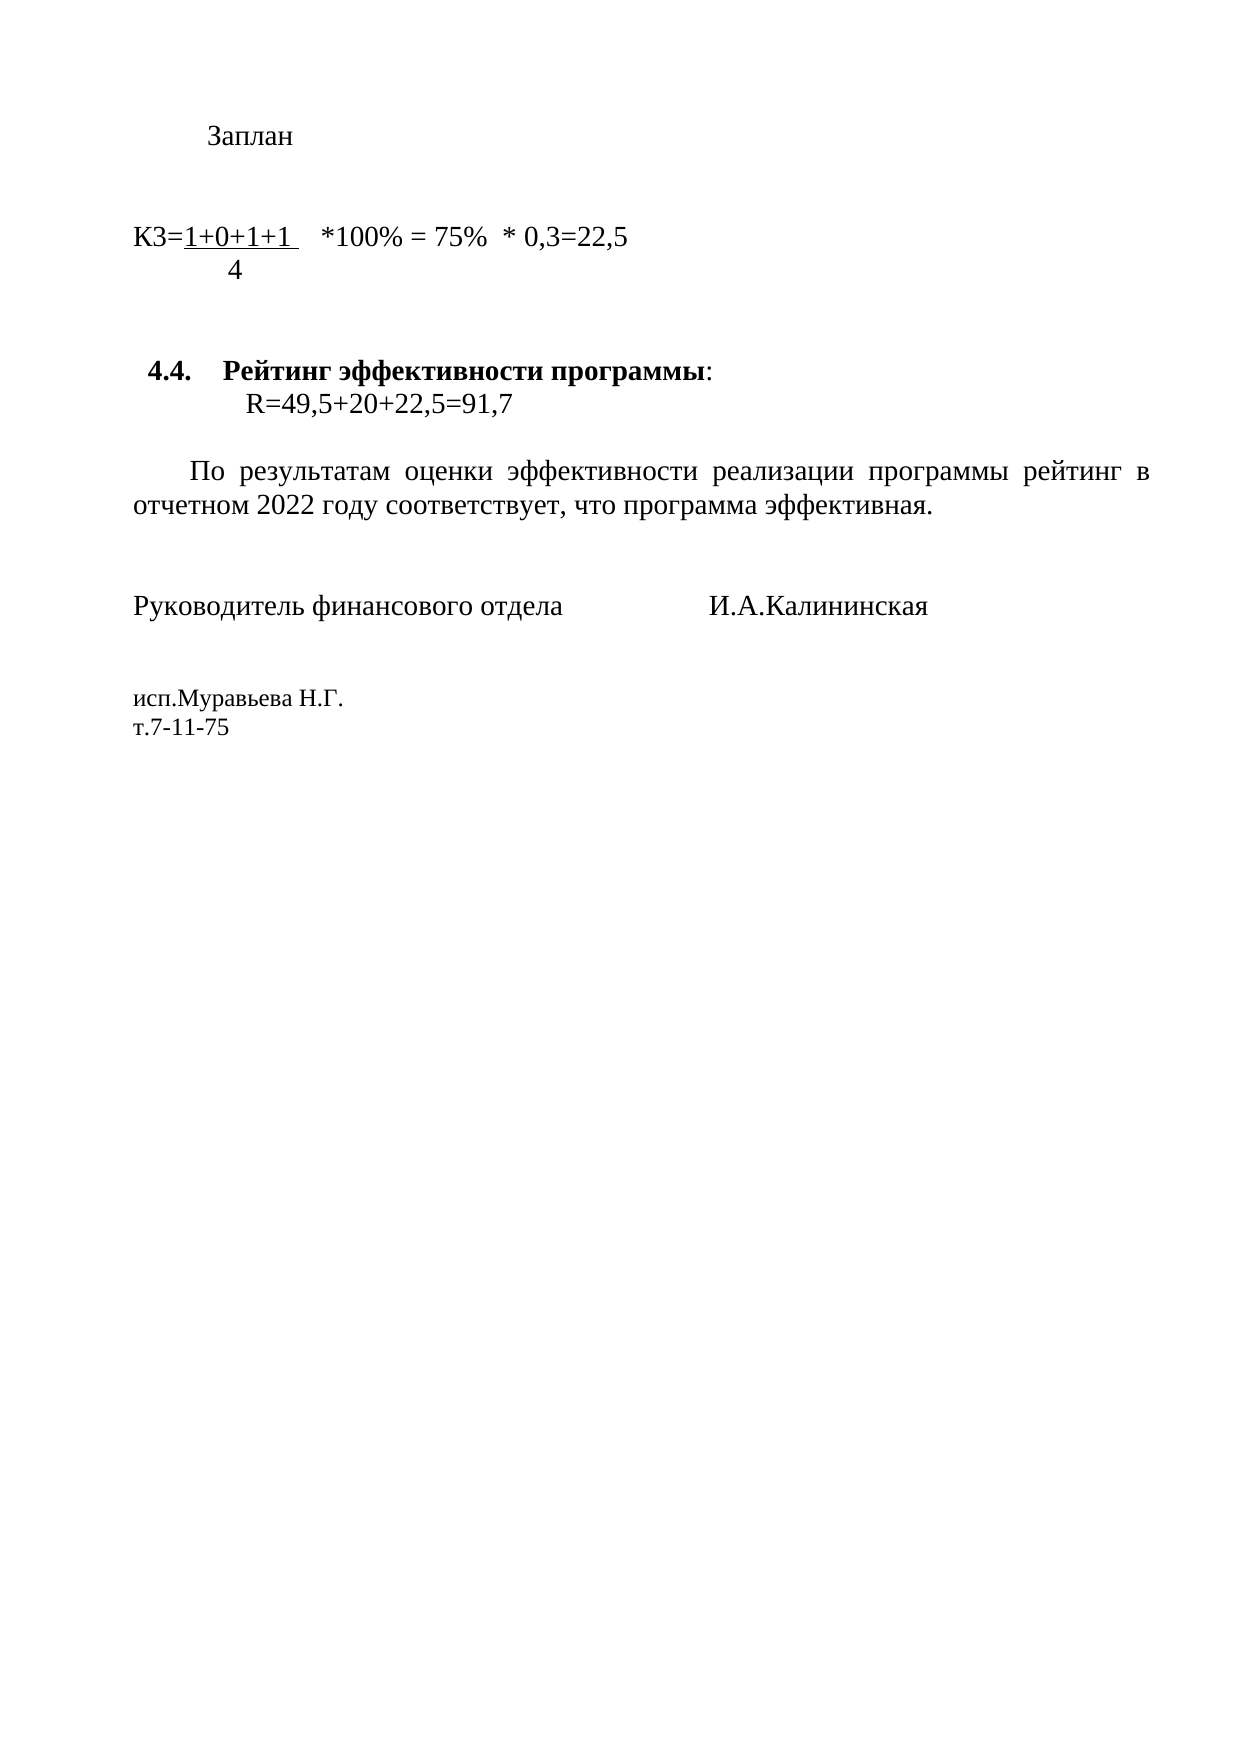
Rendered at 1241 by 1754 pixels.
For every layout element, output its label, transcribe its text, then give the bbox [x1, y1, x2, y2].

text По результатам оценки эффективности реализации программы рейтинг в отчетном 2022 году соответствует, что программа эффективная. [133, 453, 1152, 521]
list Рейтинг эффективности программы: [148, 353, 1152, 386]
text К3=1+0+1+1 *100% = 75% * 0,3=22,5 [133, 219, 1152, 252]
text Заплан [133, 118, 1152, 152]
text 4 [133, 252, 1152, 286]
text т.7-11-75 [133, 712, 1152, 740]
text R=49,5+20+22,5=91,7 [245, 386, 1152, 420]
text исп.Муравьева Н.Г. [133, 683, 1152, 712]
text Руководитель финансового отдела И.А.Калининская [133, 588, 1152, 621]
